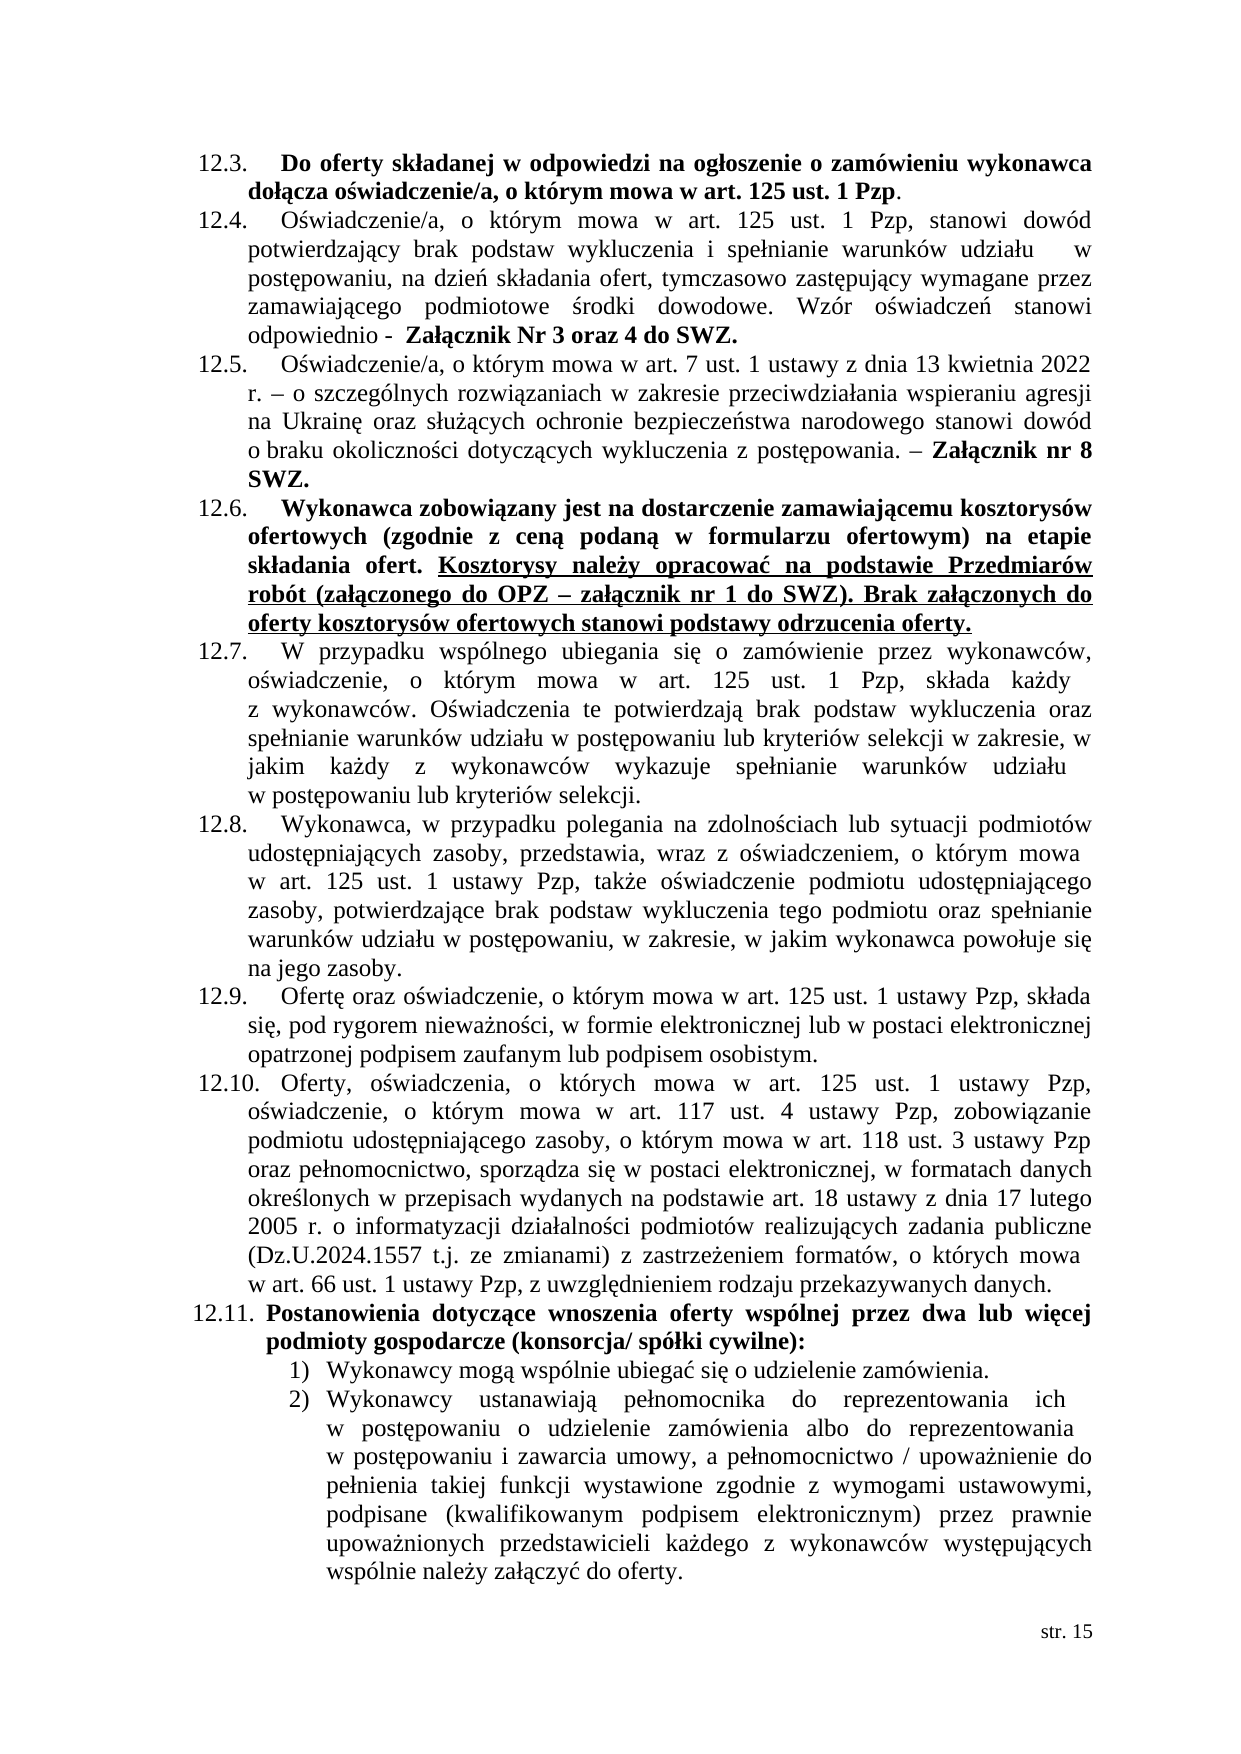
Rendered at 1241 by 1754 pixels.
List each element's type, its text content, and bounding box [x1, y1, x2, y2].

list Oświadczenie/a, o którym mowa w art. 125 ust. 1 Pzp, stanowi dowód potwierdzający brak podstaw wykluczenia i spełnianie warunków udziału w postępowaniu, na dzień składania ofert, tymczasowo zastępujący wymagane przez zamawiającego podmiotowe środki dowodowe. Wzór oświadczeń stanowi odpowiednio - Załącznik Nr 3 oraz 4 do SWZ. [198, 205, 1093, 349]
list Do oferty składanej w odpowiedzi na ogłoszenie o zamówieniu wykonawca dołącza oświadczenie/a, o którym mowa w art. 125 ust. 1 Pzp. [198, 148, 1093, 205]
list Oświadczenie/a, o którym mowa w art. 7 ust. 1 ustawy z dnia 13 kwietnia 2022 r. – o szczególnych rozwiązaniach w zakresie przeciwdziałania wspieraniu agresji na Ukrainę oraz służących ochronie bezpieczeństwa narodowego stanowi dowód o braku okoliczności dotyczących wykluczenia z postępowania. – Załącznik nr 8 SWZ. [198, 349, 1093, 493]
list Oferty, oświadczenia, o których mowa w art. 125 ust. 1 ustawy Pzp, oświadczenie, o którym mowa w art. 117 ust. 4 ustawy Pzp, zobowiązanie podmiotu udostępniającego zasoby, o którym mowa w art. 118 ust. 3 ustawy Pzp oraz pełnomocnictwo, sporządza się w postaci elektronicznej, w formatach danych określonych w przepisach wydanych na podstawie art. 18 ustawy z dnia 17 lutego 2005 r. o informatyzacji działalności podmiotów realizujących zadania publiczne (Dz.U.2024.1557 t.j. ze zmianami) z zastrzeżeniem formatów, o których mowa w art. 66 ust. 1 ustawy Pzp, z uwzględnieniem rodzaju przekazywanych danych. [198, 1068, 1093, 1298]
list Wykonawcy mogą wspólnie ubiegać się o udzielenie zamówienia. [289, 1355, 1093, 1384]
list Wykonawca zobowiązany jest na dostarczenie zamawiającemu kosztorysów ofertowych (zgodnie z ceną podaną w formularzu ofertowym) na etapie składania ofert. Kosztorysy należy opracować na podstawie Przedmiarów robót (załączonego do OPZ – załącznik nr 1 do SWZ). Brak załączonych do oferty kosztorysów ofertowych stanowi podstawy odrzucenia oferty. [198, 493, 1093, 636]
list Postanowienia dotyczące wnoszenia oferty wspólnej przez dwa lub więcej podmioty gospodarcze (konsorcja/ spółki cywilne): [192, 1298, 1093, 1355]
list Wykonawcy ustanawiają pełnomocnika do reprezentowania ich w postępowaniu o udzielenie zamówienia albo do reprezentowania w postępowaniu i zawarcia umowy, a pełnomocnictwo / upoważnienie do pełnienia takiej funkcji wystawione zgodnie z wymogami ustawowymi, podpisane (kwalifikowanym podpisem elektronicznym) przez prawnie upoważnionych przedstawicieli każdego z wykonawców występujących wspólnie należy załączyć do oferty. [289, 1384, 1093, 1585]
list Wykonawca, w przypadku polegania na zdolnościach lub sytuacji podmiotów udostępniających zasoby, przedstawia, wraz z oświadczeniem, o którym mowa w art. 125 ust. 1 ustawy Pzp, także oświadczenie podmiotu udostępniającego zasoby, potwierdzające brak podstaw wykluczenia tego podmiotu oraz spełnianie warunków udziału w postępowaniu, w zakresie, w jakim wykonawca powołuje się na jego zasoby. [198, 809, 1093, 981]
list Ofertę oraz oświadczenie, o którym mowa w art. 125 ust. 1 ustawy Pzp, składa się, pod rygorem nieważności, w formie elektronicznej lub w postaci elektronicznej opatrzonej podpisem zaufanym lub podpisem osobistym. [198, 981, 1093, 1068]
list W przypadku wspólnego ubiegania się o zamówienie przez wykonawców, oświadczenie, o którym mowa w art. 125 ust. 1 Pzp, składa każdy z wykonawców. Oświadczenia te potwierdzają brak podstaw wykluczenia oraz spełnianie warunków udziału w postępowaniu lub kryteriów selekcji w zakresie, w jakim każdy z wykonawców wykazuje spełnianie warunków udziału w postępowaniu lub kryteriów selekcji. [198, 636, 1093, 809]
